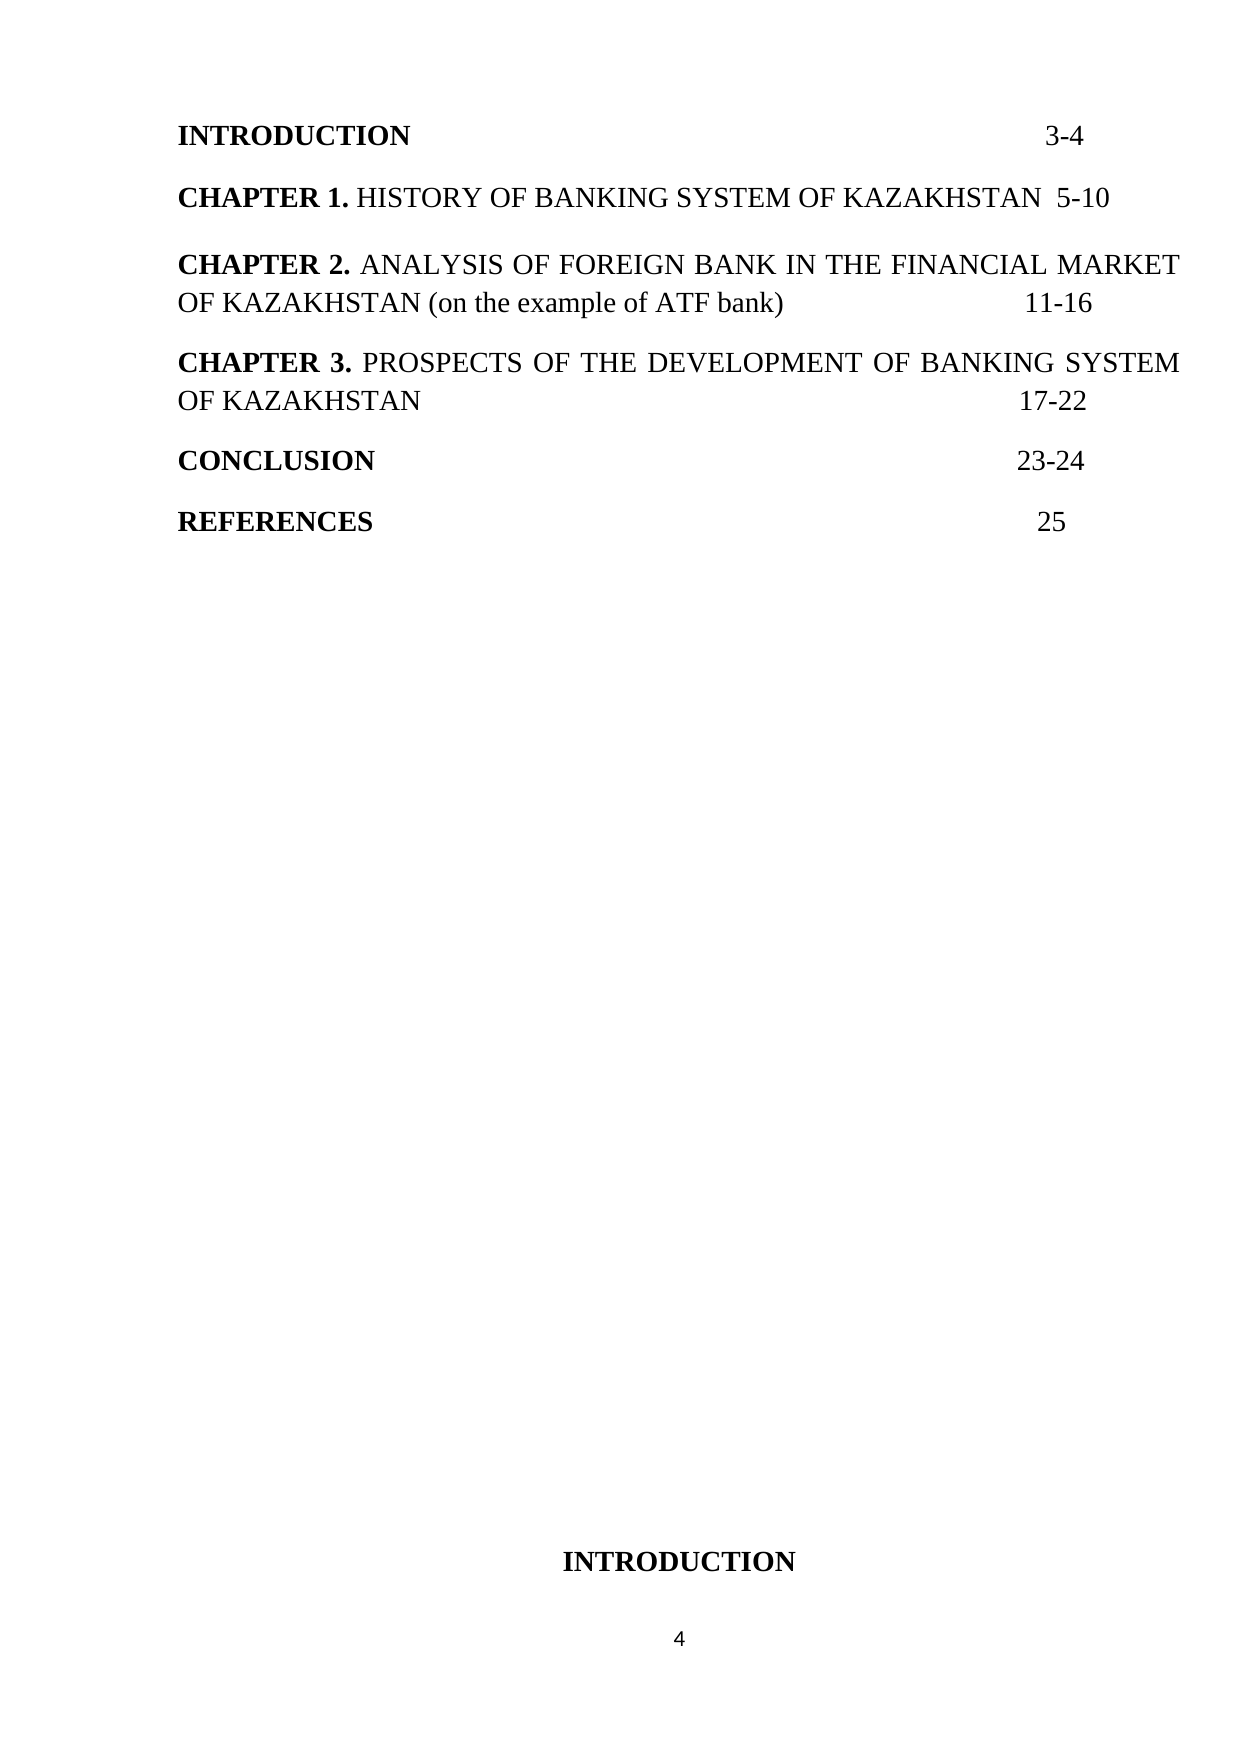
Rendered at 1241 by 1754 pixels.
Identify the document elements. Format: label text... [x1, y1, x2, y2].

text REFERENCES 25 [177, 504, 1181, 538]
text INTRODUCTION 3-4 [177, 118, 1181, 152]
text INTRODUCTION [177, 1544, 1181, 1577]
text CHAPTER 1. HISTORY OF BANKING SYSTEM OF KAZAKHSTAN 5-10 [177, 152, 1181, 213]
text CHAPTER 3. PROSPECTS OF THE DEVELOPMENT OF BANKING SYSTEM OF KAZAKHSTAN 17-22 [177, 345, 1181, 417]
text CONCLUSION 23-24 [177, 443, 1181, 476]
text CHAPTER 2. ANALYSIS OF FOREIGN BANK IN THE FINANCIAL MARKET OF KAZAKHSTAN (on the example of ATF bank) 11-16 [177, 247, 1181, 319]
